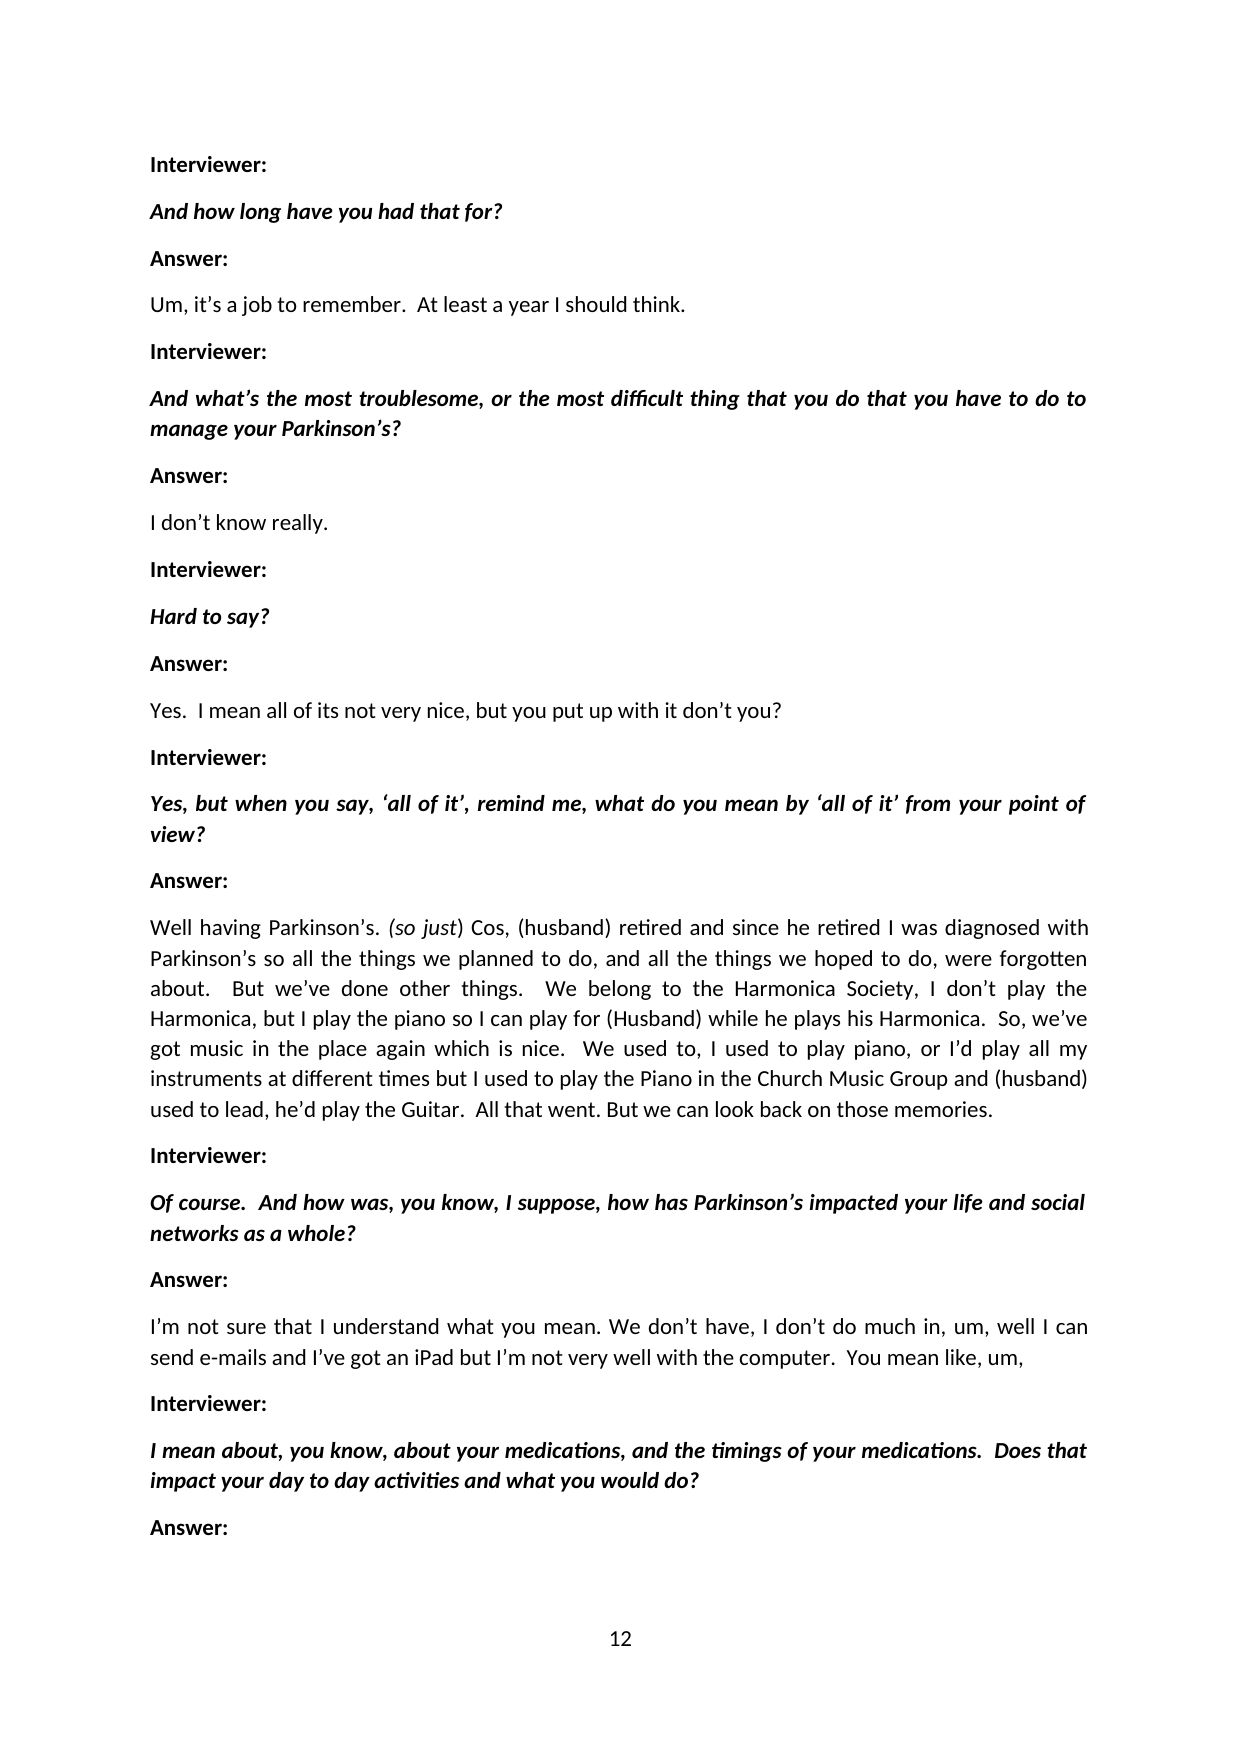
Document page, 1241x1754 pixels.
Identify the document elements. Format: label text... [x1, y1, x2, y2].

text Interviewer: [150, 150, 1090, 178]
text Yes, but when you say, ‘all of it’, remind me, what do you mean by ‘all of it’ from your point of view? [150, 789, 1090, 848]
text Answer: [150, 649, 1090, 677]
text Interviewer: [150, 743, 1090, 771]
text Hard to say? [150, 602, 1090, 630]
text Answer: [150, 1513, 1090, 1542]
text Answer: [150, 867, 1090, 895]
text Yes. I mean all of its not very nice, but you put up with it don’t you? [150, 696, 1090, 724]
text I mean about, you know, about your medications, and the timings of your medications. Does that impact your day to day activities and what you would do? [150, 1436, 1090, 1495]
text Interviewer: [150, 337, 1090, 366]
text Answer: [150, 461, 1090, 489]
text And what’s the most troublesome, or the most difficult thing that you do that you have to do to manage your Parkinson’s? [150, 384, 1090, 443]
text Of course. And how was, you know, I suppose, how has Parkinson’s impacted your life and social networks as a whole? [150, 1188, 1090, 1247]
text Answer: [150, 244, 1090, 272]
text I’m not sure that I understand what you mean. We don’t have, I don’t do much in, um, well I can send e-mails and I’ve got an iPad but I’m not very well with the computer. You mean like, um, [150, 1312, 1090, 1371]
text Interviewer: [150, 555, 1090, 583]
text Interviewer: [150, 1389, 1090, 1418]
text Answer: [150, 1266, 1090, 1294]
text Interviewer: [150, 1142, 1090, 1170]
text And how long have you had that for? [150, 197, 1090, 225]
text Well having Parkinson’s. (so just) Cos, (husband) retired and since he retired I was diagnosed with Parkinson’s so all the things we planned to do, and all the things we hoped to do, were forgotten about. But we’ve done other things. We belong to the Harmonica Society, I don’t play the Harmonica, but I play the piano so I can play for (Husband) while he plays his Harmonica. So, we’ve got music in the place again which is nice. We used to, I used to play piano, or I’d play all my instruments at different times but I used to play the Piano in the Church Music Group and (husband) used to lead, he’d play the Guitar. All that went. But we can look back on those memories. [150, 913, 1090, 1123]
text I don’t know really. [150, 508, 1090, 536]
text Um, it’s a job to remember. At least a year I should think. [150, 291, 1090, 319]
